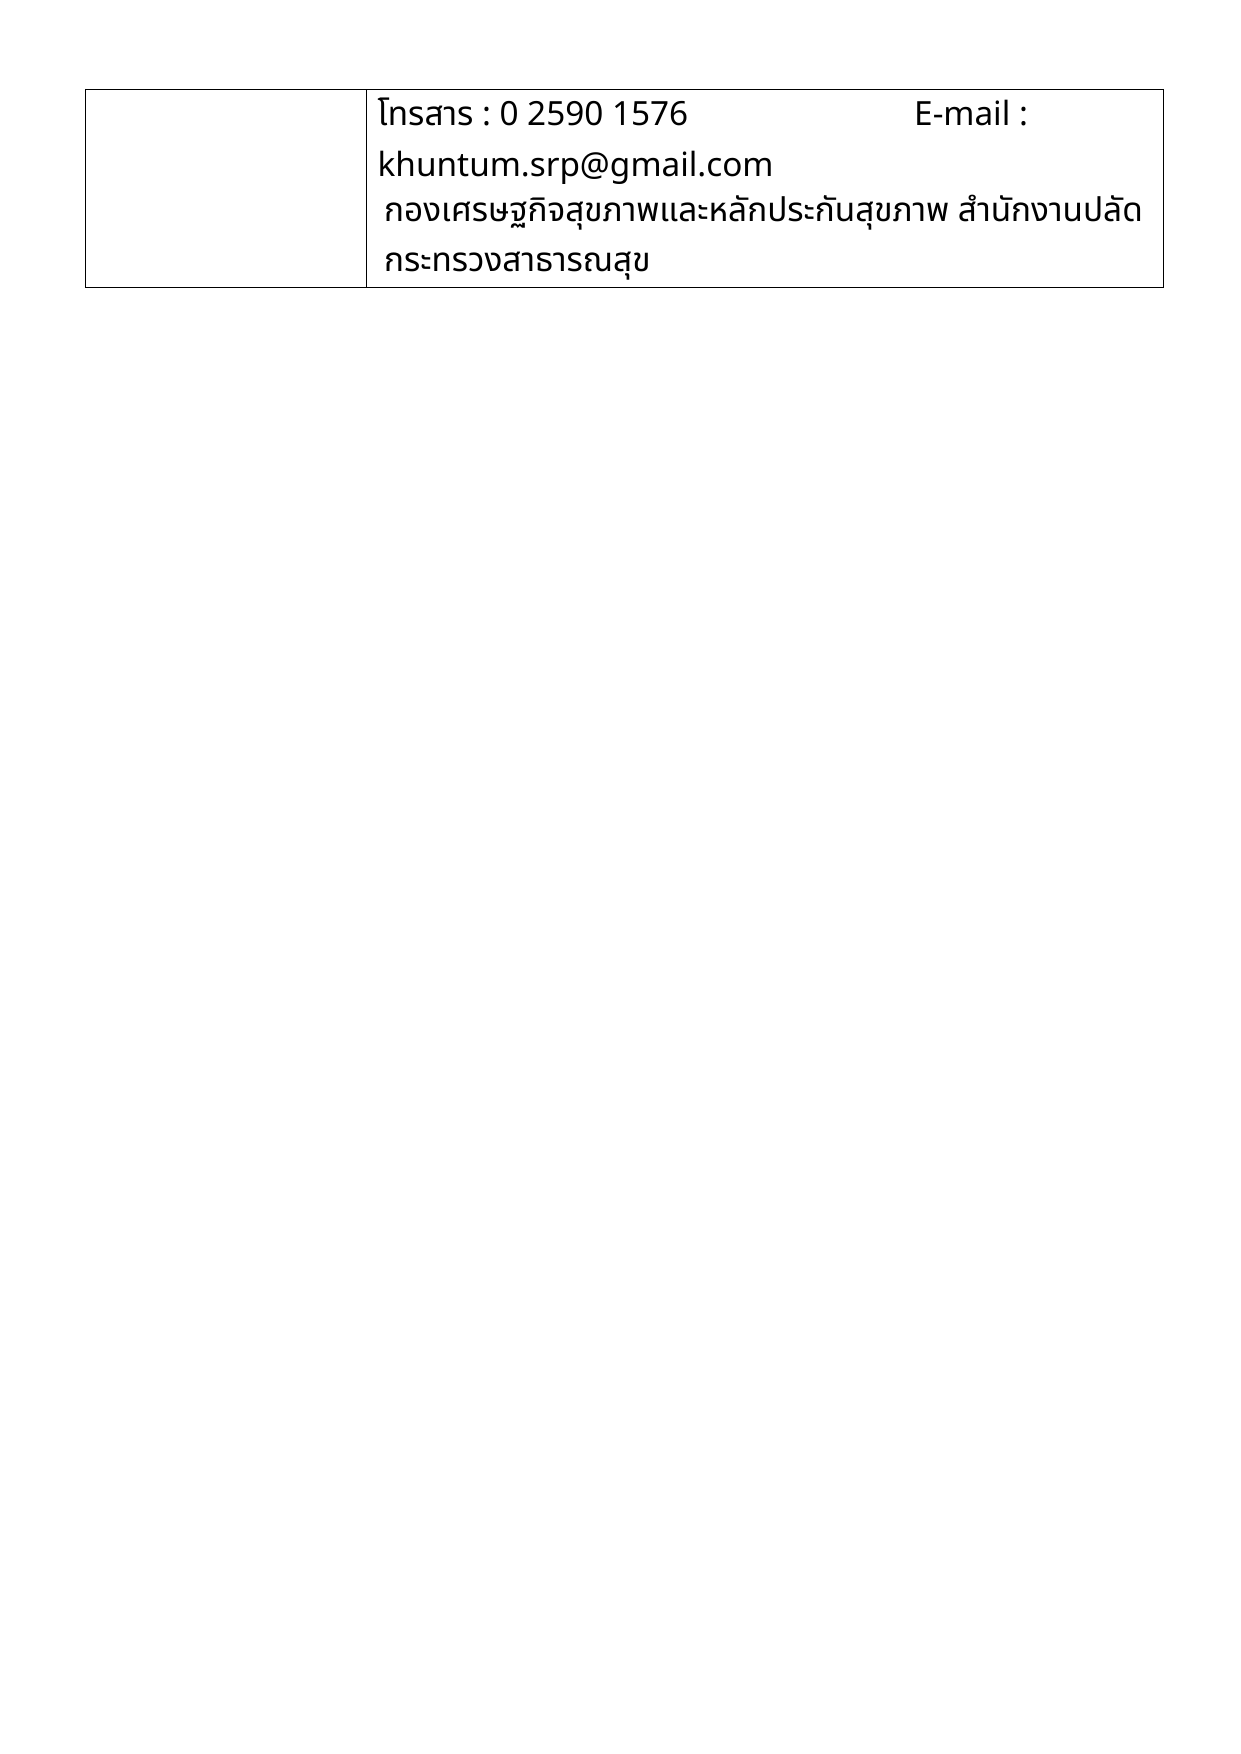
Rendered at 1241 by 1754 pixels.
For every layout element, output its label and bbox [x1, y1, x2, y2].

table_cell [86, 90, 366, 287]
table_cell [367, 90, 1163, 287]
